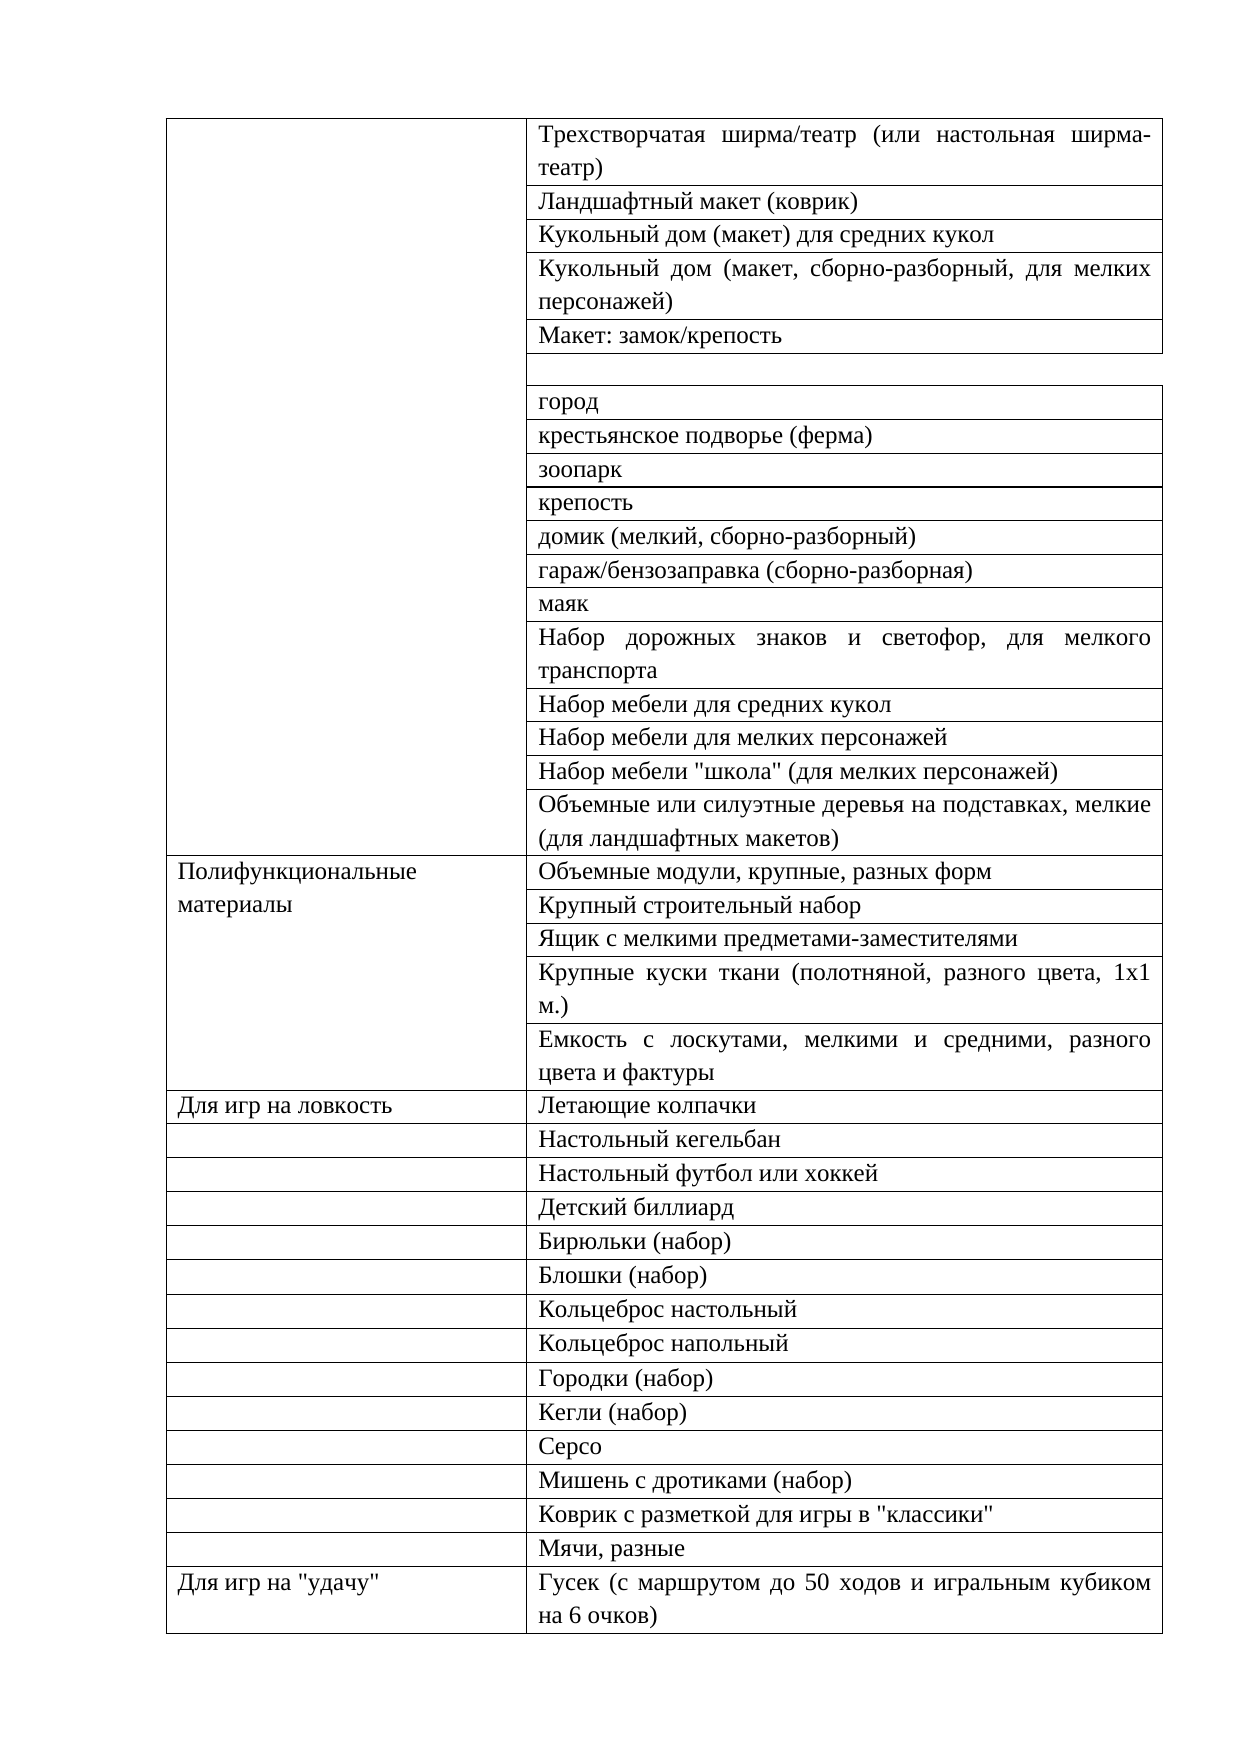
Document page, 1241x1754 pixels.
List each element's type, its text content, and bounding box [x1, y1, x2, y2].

table_cell Бирюльки (набор) [527, 1226, 1162, 1259]
table_cell Настольный футбол или хоккей [527, 1158, 1162, 1191]
table_cell [167, 1397, 526, 1430]
table_cell Мячи, разные [527, 1533, 1162, 1566]
table_cell Кольцеброс напольный [527, 1329, 1162, 1362]
table_cell Набор мебели для мелких персонажей [527, 722, 1162, 755]
table_cell Городки (набор) [527, 1363, 1162, 1396]
table_cell [167, 1363, 526, 1396]
table_cell Макет: замок/крепость [527, 320, 1162, 352]
table_cell [167, 1295, 526, 1327]
table_cell Гусек (с маршрутом до 50 ходов и игральным кубиком на 6 очков) [527, 1567, 1162, 1633]
table_cell [167, 1124, 526, 1157]
table_cell крепость [527, 488, 1162, 520]
table_cell [167, 1465, 526, 1498]
table_cell гараж/бензозаправка (сборно-разборная) [527, 555, 1162, 587]
table_cell [167, 1533, 526, 1566]
table_cell Кукольный дом (макет) для средних кукол [527, 220, 1162, 252]
table_cell Мишень с дротиками (набор) [527, 1465, 1162, 1498]
table_cell Ландшафтный макет (коврик) [527, 186, 1162, 218]
table_cell [167, 1431, 526, 1464]
table_cell домик (мелкий, сборно-разборный) [527, 521, 1162, 554]
table_cell [167, 1192, 526, 1225]
table_cell Кольцеброс настольный [527, 1295, 1162, 1327]
table_cell Крупные куски ткани (полотняной, разного цвета, 1х1 м.) [527, 957, 1162, 1023]
table_cell Летающие колпачки [527, 1091, 1162, 1123]
table_cell Кукольный дом (макет, сборно-разборный, для мелких персонажей) [527, 253, 1162, 319]
table_cell Набор мебели "школа" (для мелких персонажей) [527, 756, 1162, 788]
table_cell Набор мебели для средних кукол [527, 689, 1162, 721]
table_cell Для игр на "удачу" [167, 1567, 526, 1633]
table_cell город [527, 386, 1162, 419]
table_cell Серсо [527, 1431, 1162, 1464]
table_cell крестьянское подворье (ферма) [527, 420, 1162, 453]
table_cell Ящик с мелкими предметами-заместителями [527, 924, 1162, 956]
table_cell маяк [527, 588, 1162, 621]
table_cell Крупный строительный набор [527, 890, 1162, 922]
table_cell Полифункциональные материалы [167, 856, 526, 1089]
table_cell Для игр на ловкость [167, 1091, 526, 1123]
table_cell Трехстворчатая ширма/театр (или настольная ширма-театр) [527, 119, 1162, 185]
table_cell Настольный кегельбан [527, 1124, 1162, 1157]
table_cell Блошки (набор) [527, 1260, 1162, 1293]
table_cell зоопарк [527, 454, 1162, 486]
table_cell Емкость с лоскутами, мелкими и средними, разного цвета и фактуры [527, 1024, 1162, 1089]
table_cell [167, 1260, 526, 1293]
table_cell Кегли (набор) [527, 1397, 1162, 1430]
table_cell Коврик с разметкой для игры в "классики" [527, 1499, 1162, 1532]
table_cell Объемные или силуэтные деревья на подставках, мелкие (для ландшафтных макетов) [527, 790, 1162, 855]
table_cell Объемные модули, крупные, разных форм [527, 856, 1162, 889]
table_cell [167, 1499, 526, 1532]
table_cell Набор дорожных знаков и светофор, для мелкого транспорта [527, 622, 1162, 688]
table_cell Детский биллиард [527, 1192, 1162, 1225]
table_cell [167, 1158, 526, 1191]
table_cell [167, 1329, 526, 1362]
table_cell [167, 1226, 526, 1259]
